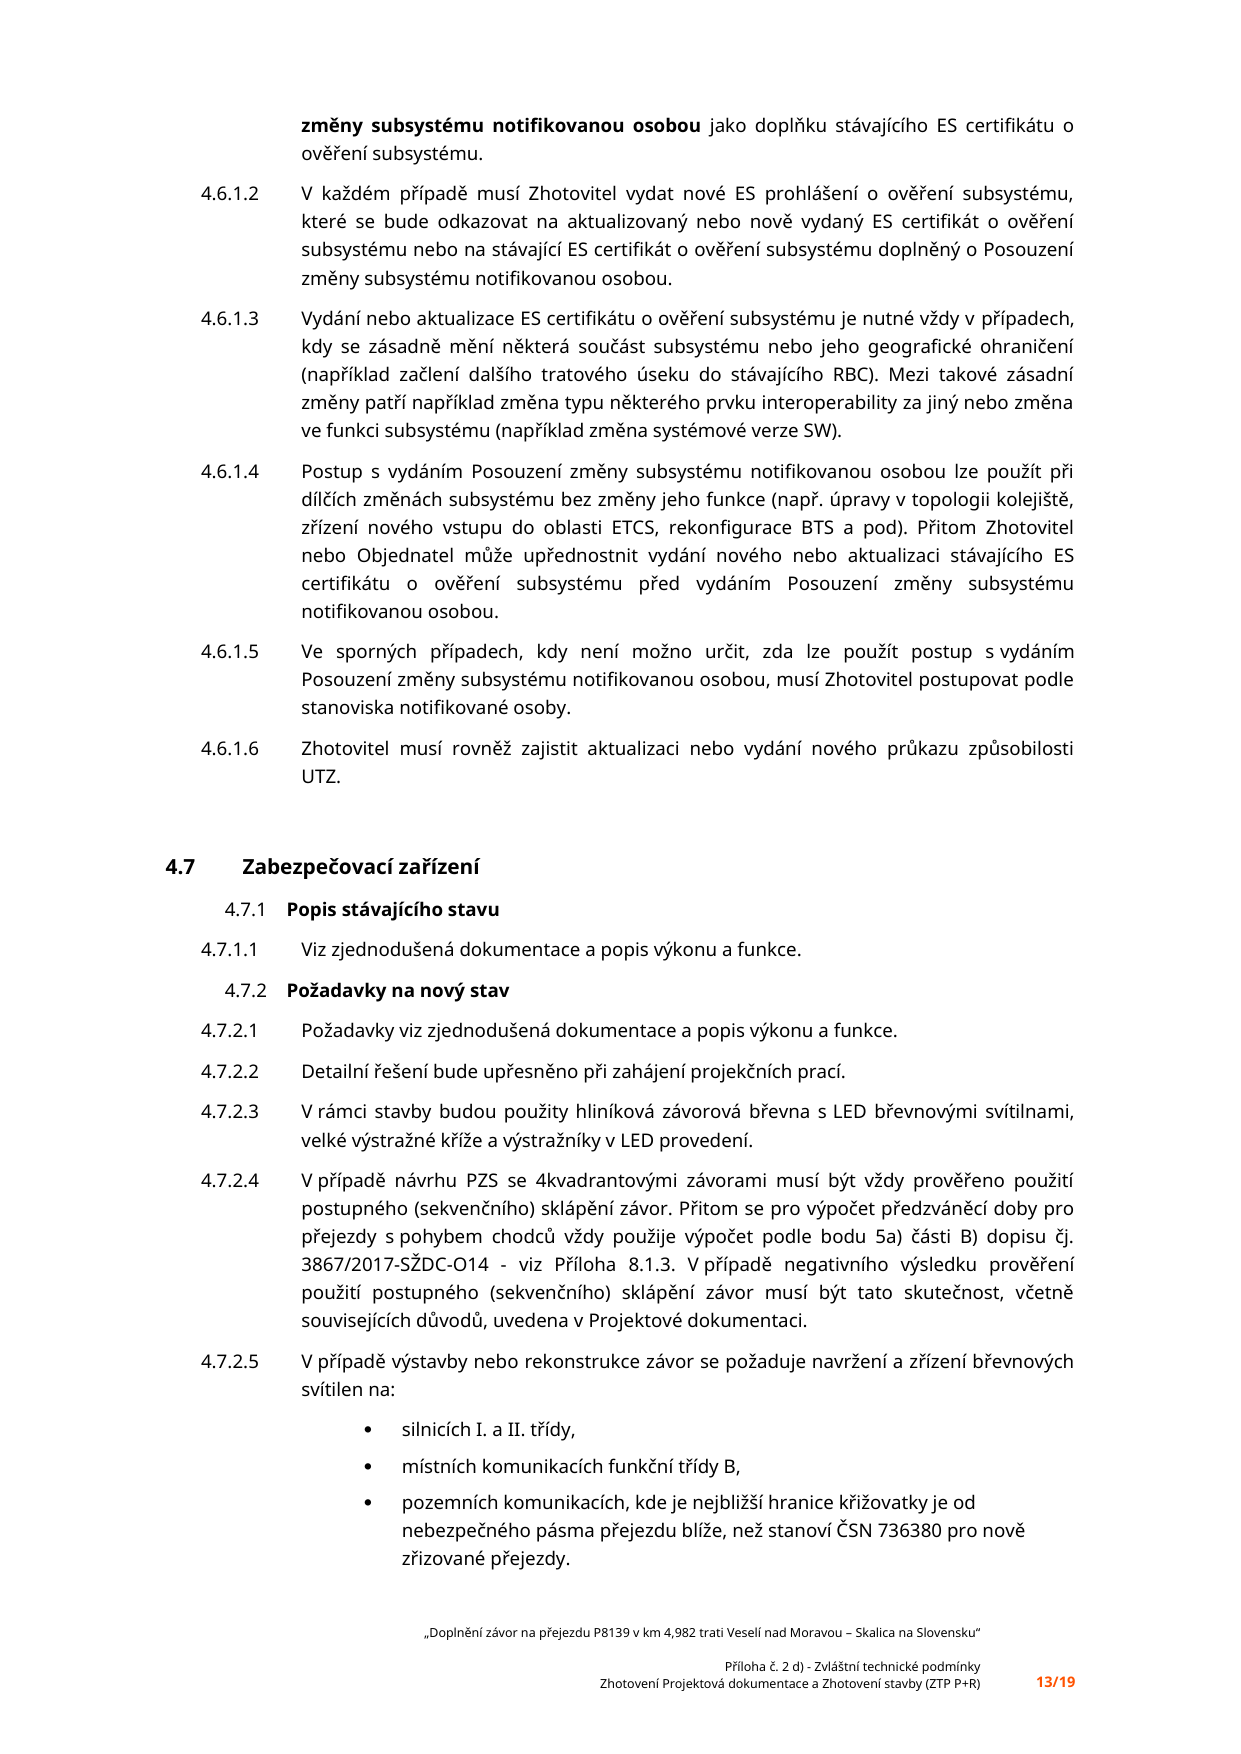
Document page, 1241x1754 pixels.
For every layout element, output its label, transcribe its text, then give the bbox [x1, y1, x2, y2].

text V případě návrhu PZS se 4kvadrantovými závorami musí být vždy prověřeno použití postupného (sekvenčního) sklápění závor. Přitom se pro výpočet předzváněcí doby pro přejezdy s pohybem chodců vždy použije výpočet podle bodu 5a) části B) dopisu čj. 3867/2017-SŽDC-O14 - viz Příloha 8.1.3. V případě negativního výsledku prověření použití postupného (sekvenčního) sklápění závor musí být tato skutečnost, včetně souvisejících důvodů, uvedena v Projektové dokumentaci. [201, 1167, 1075, 1333]
text Zabezpečovací zařízení [165, 852, 1075, 881]
text Požadavky na nový stav [224, 977, 1075, 1003]
text Vydání nebo aktualizace ES certifikátu o ověření subsystému je nutné vždy v případech, kdy se zásadně mění některá součást subsystému nebo jeho geografické ohraničení (například začlení dalšího tratového úseku do stávajícího RBC). Mezi takové zásadní změny patří například změna typu některého prvku interoperability za jiný nebo změna ve funkci subsystému (například změna systémové verze SW). [201, 305, 1075, 443]
text Detailní řešení bude upřesněno při zahájení projekčních prací. [201, 1058, 1075, 1084]
text V případě výstavby nebo rekonstrukce závor se požaduje navržení a zřízení břevnových svítilen na: [201, 1348, 1075, 1402]
list silnicích I. a II. třídy, [364, 1417, 1075, 1442]
text Požadavky viz zjednodušená dokumentace a popis výkonu a funkce. [201, 1018, 1075, 1043]
text Postup s vydáním Posouzení změny subsystému notifikovanou osobou lze použít při dílčích změnách subsystému bez změny jeho funkce (např. úpravy v topologii kolejiště, zřízení nového vstupu do oblasti ETCS, rekonfigurace BTS a pod). Přitom Zhotovitel nebo Objednatel může upřednostnit vydání nového nebo aktualizaci stávajícího ES certifikátu o ověření subsystému před vydáním Posouzení změny subsystému notifikovanou osobou. [201, 458, 1075, 623]
text Popis stávajícího stavu [224, 896, 1075, 922]
text Zhotovitel musí rovněž zajistit aktualizaci nebo vydání nového průkazu způsobilosti UTZ. [201, 735, 1075, 789]
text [201, 112, 1075, 166]
text Ve sporných případech, kdy není možno určit, zda lze použít postup s vydáním Posouzení změny subsystému notifikovanou osobou, musí Zhotovitel postupovat podle stanoviska notifikované osoby. [201, 638, 1075, 720]
list pozemních komunikacích, kde je nejbližší hranice křižovatky je od nebezpečného pásma přejezdu blíže, než stanoví ČSN 736380 pro nově zřizované přejezdy. [364, 1489, 1075, 1571]
text Viz zjednodušená dokumentace a popis výkonu a funkce. [201, 937, 1075, 962]
list místních komunikacích funkční třídy B, [364, 1453, 1075, 1478]
text V rámci stavby budou použity hliníková závorová břevna s LED břevnovými svítilnami, velké výstražné kříže a výstražníky v LED provedení. [201, 1099, 1075, 1152]
text V každém případě musí Zhotovitel vydat nové ES prohlášení o ověření subsystému, které se bude odkazovat na aktualizovaný nebo nově vydaný ES certifikát o ověření subsystému nebo na stávající ES certifikát o ověření subsystému doplněný o Posouzení změny subsystému notifikovanou osobou. [201, 181, 1075, 290]
